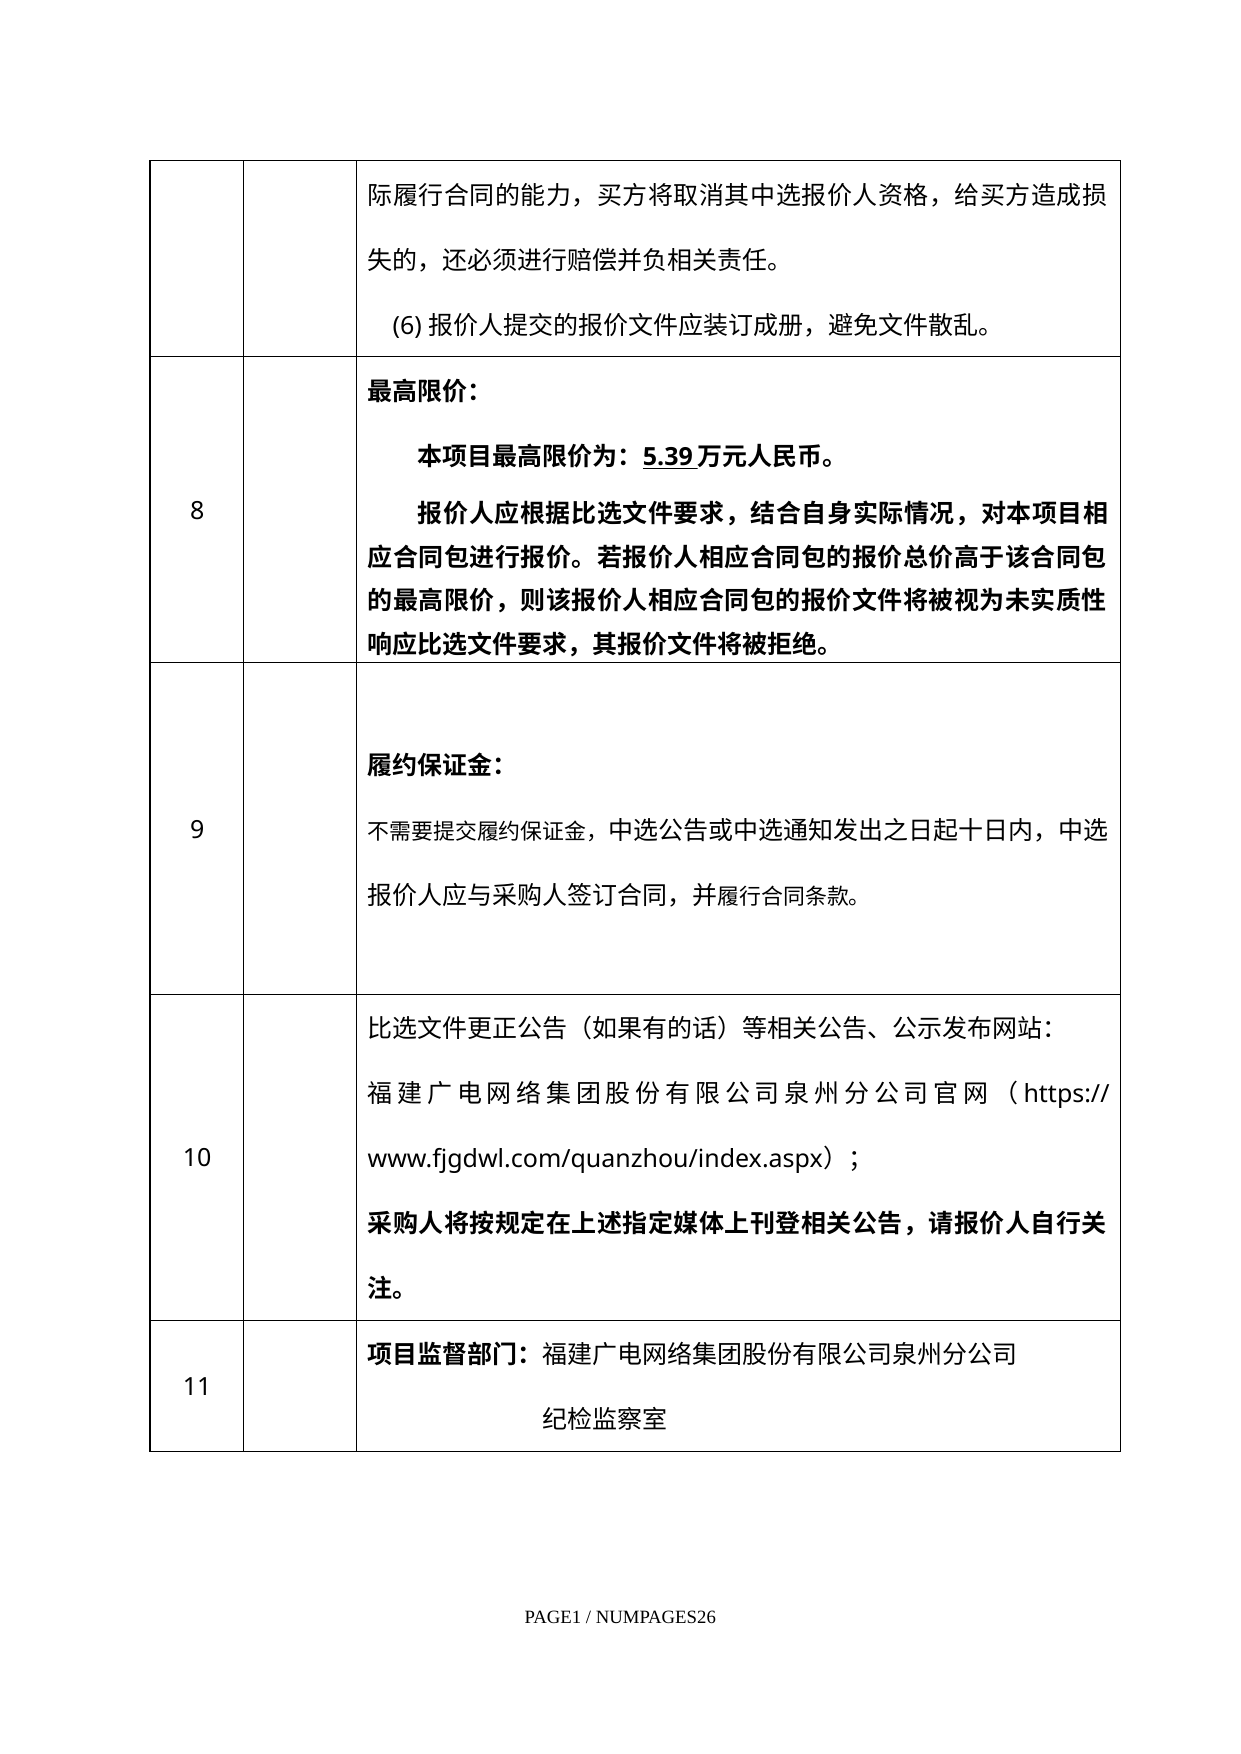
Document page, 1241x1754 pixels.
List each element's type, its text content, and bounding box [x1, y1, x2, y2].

table_cell 11 [151, 1321, 243, 1451]
table_cell 8 [151, 357, 243, 662]
table_cell [244, 357, 356, 662]
table_cell 9 [151, 663, 243, 993]
table_cell [244, 1321, 356, 1451]
table_cell 比选文件更正公告（如果有的话）等相关公告、公示发布网站： 福建广电网络集团股份有限公司泉州分公司官网（https://www.fjgdwl.com/quanzhou/index.aspx）； 采购人将按规定在上述指定媒体上刊登相关公告，请报价人自行关注。 [357, 995, 1120, 1319]
table_cell 履约保证金： 不需要提交履约保证金，中选公告或中选通知发出之日起十日内，中选报价人应与采购人签订合同，并履行合同条款。 [357, 663, 1120, 993]
table_cell [244, 995, 356, 1319]
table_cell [357, 161, 1120, 356]
table_cell [244, 161, 356, 356]
table_cell 项目监督部门：福建广电网络集团股份有限公司泉州分公司 纪检监察室 [357, 1321, 1120, 1451]
table_cell 10 [151, 995, 243, 1319]
table_cell [244, 663, 356, 993]
table_cell 7 [151, 161, 243, 356]
table_cell 最高限价： 本项目最高限价为：5.39万元人民币。 报价人应根据比选文件要求，结合自身实际情况，对本项目相应合同包进行报价。若报价人相应合同包的报价总价高于该合同包的最高限价，则该报价人相应合同包的报价文件将被视为未实质性响应比选文件要求，其报价文件将被拒绝。 [357, 357, 1120, 662]
